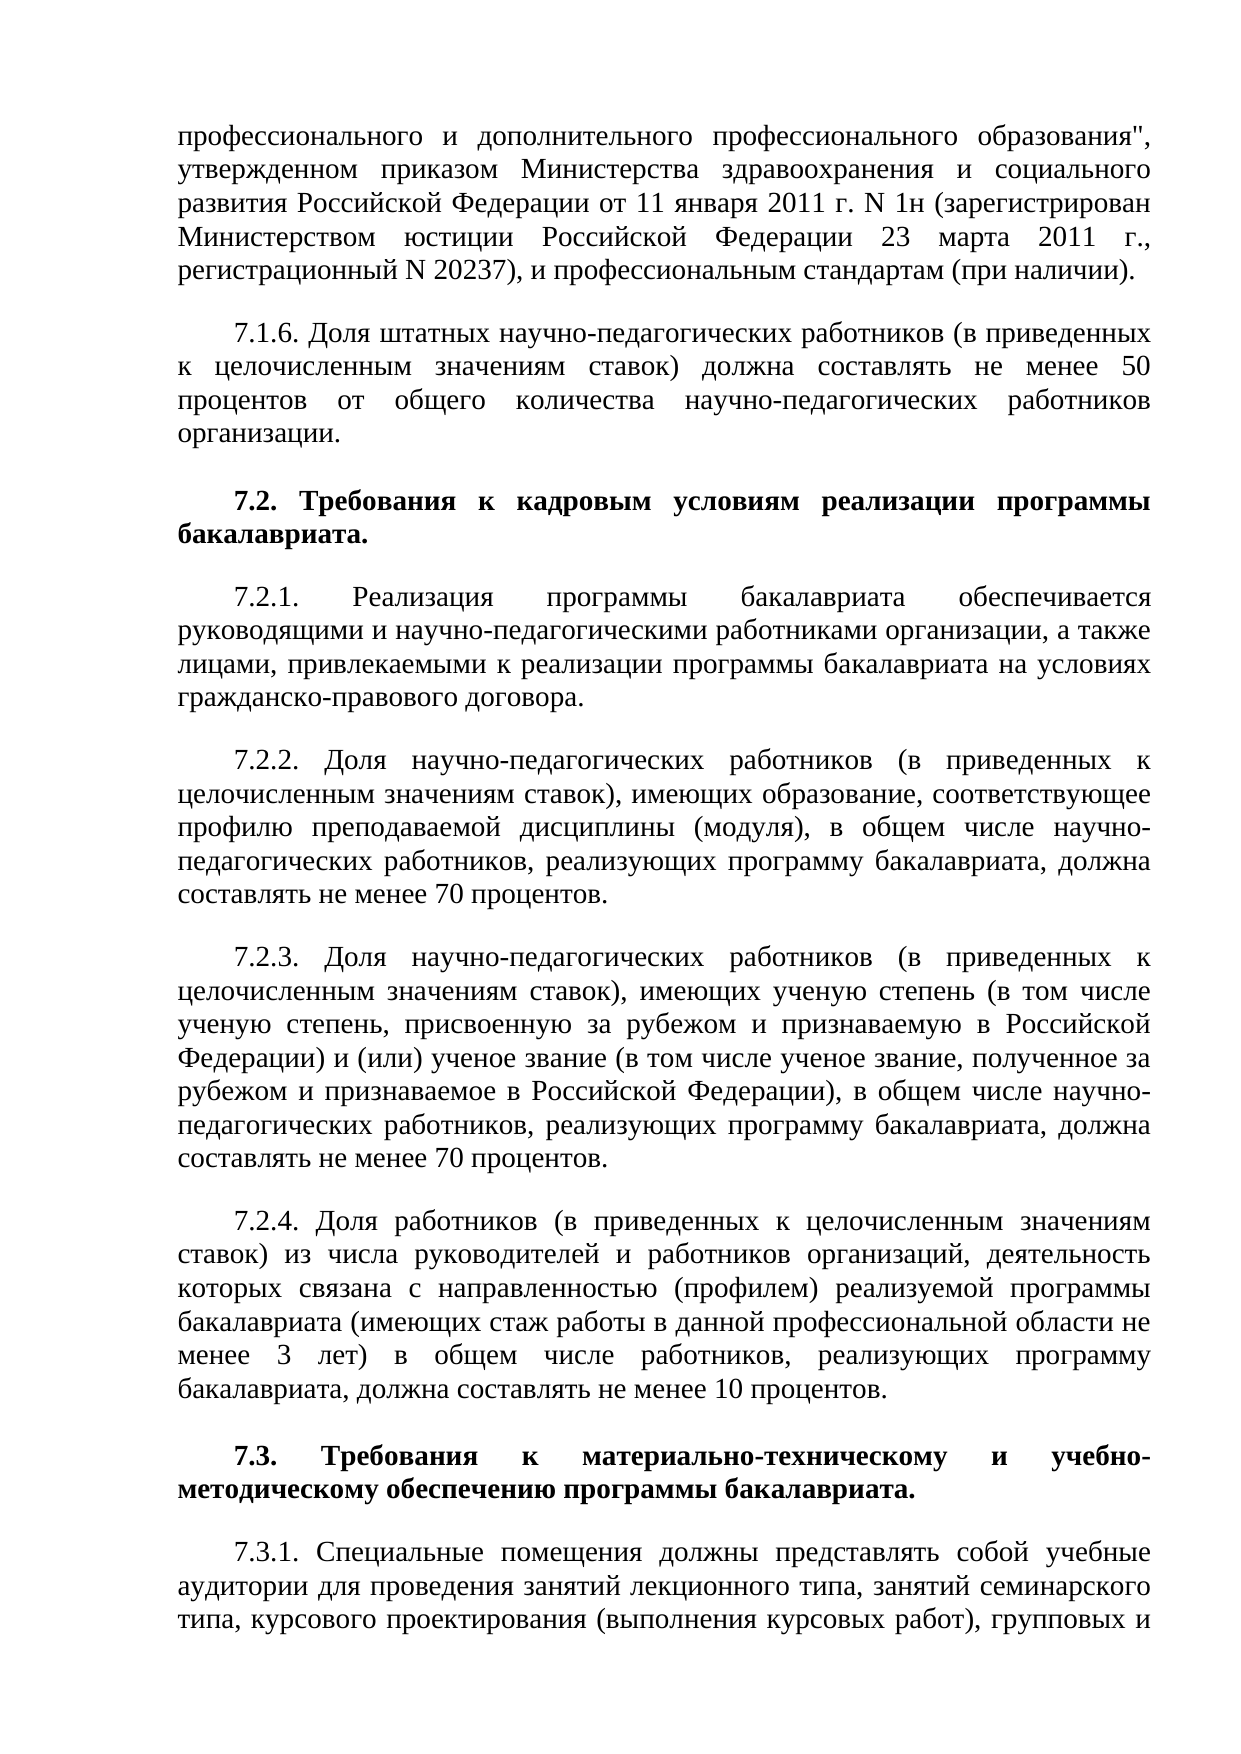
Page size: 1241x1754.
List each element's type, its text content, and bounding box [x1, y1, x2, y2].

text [177, 118, 1152, 286]
text 7.1.6. Доля штатных научно-педагогических работников (в приведенных к целочисленным значениям ставок) должна составлять не менее 50 процентов от общего количества научно-педагогических работников организации. [177, 315, 1152, 449]
title 7.3. Требования к материально-техническому и учебно-методическому обеспечению программы бакалавриата. [177, 1438, 1152, 1505]
text 7.2.3. Доля научно-педагогических работников (в приведенных к целочисленным значениям ставок), имеющих ученую степень (в том числе ученую степень, присвоенную за рубежом и признаваемую в Российской Федерации) и (или) ученое звание (в том числе ученое звание, полученное за рубежом и признаваемое в Российской Федерации), в общем числе научно-педагогических работников, реализующих программу бакалавриата, должна составлять не менее 70 процентов. [177, 939, 1152, 1174]
text 7.2.4. Доля работников (в приведенных к целочисленным значениям ставок) из числа руководителей и работников организаций, деятельность которых связана с направленностью (профилем) реализуемой программы бакалавриата (имеющих стаж работы в данной профессиональной области не менее 3 лет) в общем числе работников, реализующих программу бакалавриата, должна составлять не менее 10 процентов. [177, 1203, 1152, 1404]
title 7.2. Требования к кадровым условиям реализации программы бакалавриата. [177, 483, 1152, 550]
text 7.2.1. Реализация программы бакалавриата обеспечивается руководящими и научно-педагогическими работниками организации, а также лицами, привлекаемыми к реализации программы бакалавриата на условиях гражданско-правового договора. [177, 579, 1152, 713]
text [177, 1534, 1152, 1635]
text 7.2.2. Доля научно-педагогических работников (в приведенных к целочисленным значениям ставок), имеющих образование, соответствующее профилю преподаваемой дисциплины (модуля), в общем числе научно-педагогических работников, реализующих программу бакалавриата, должна составлять не менее 70 процентов. [177, 742, 1152, 910]
